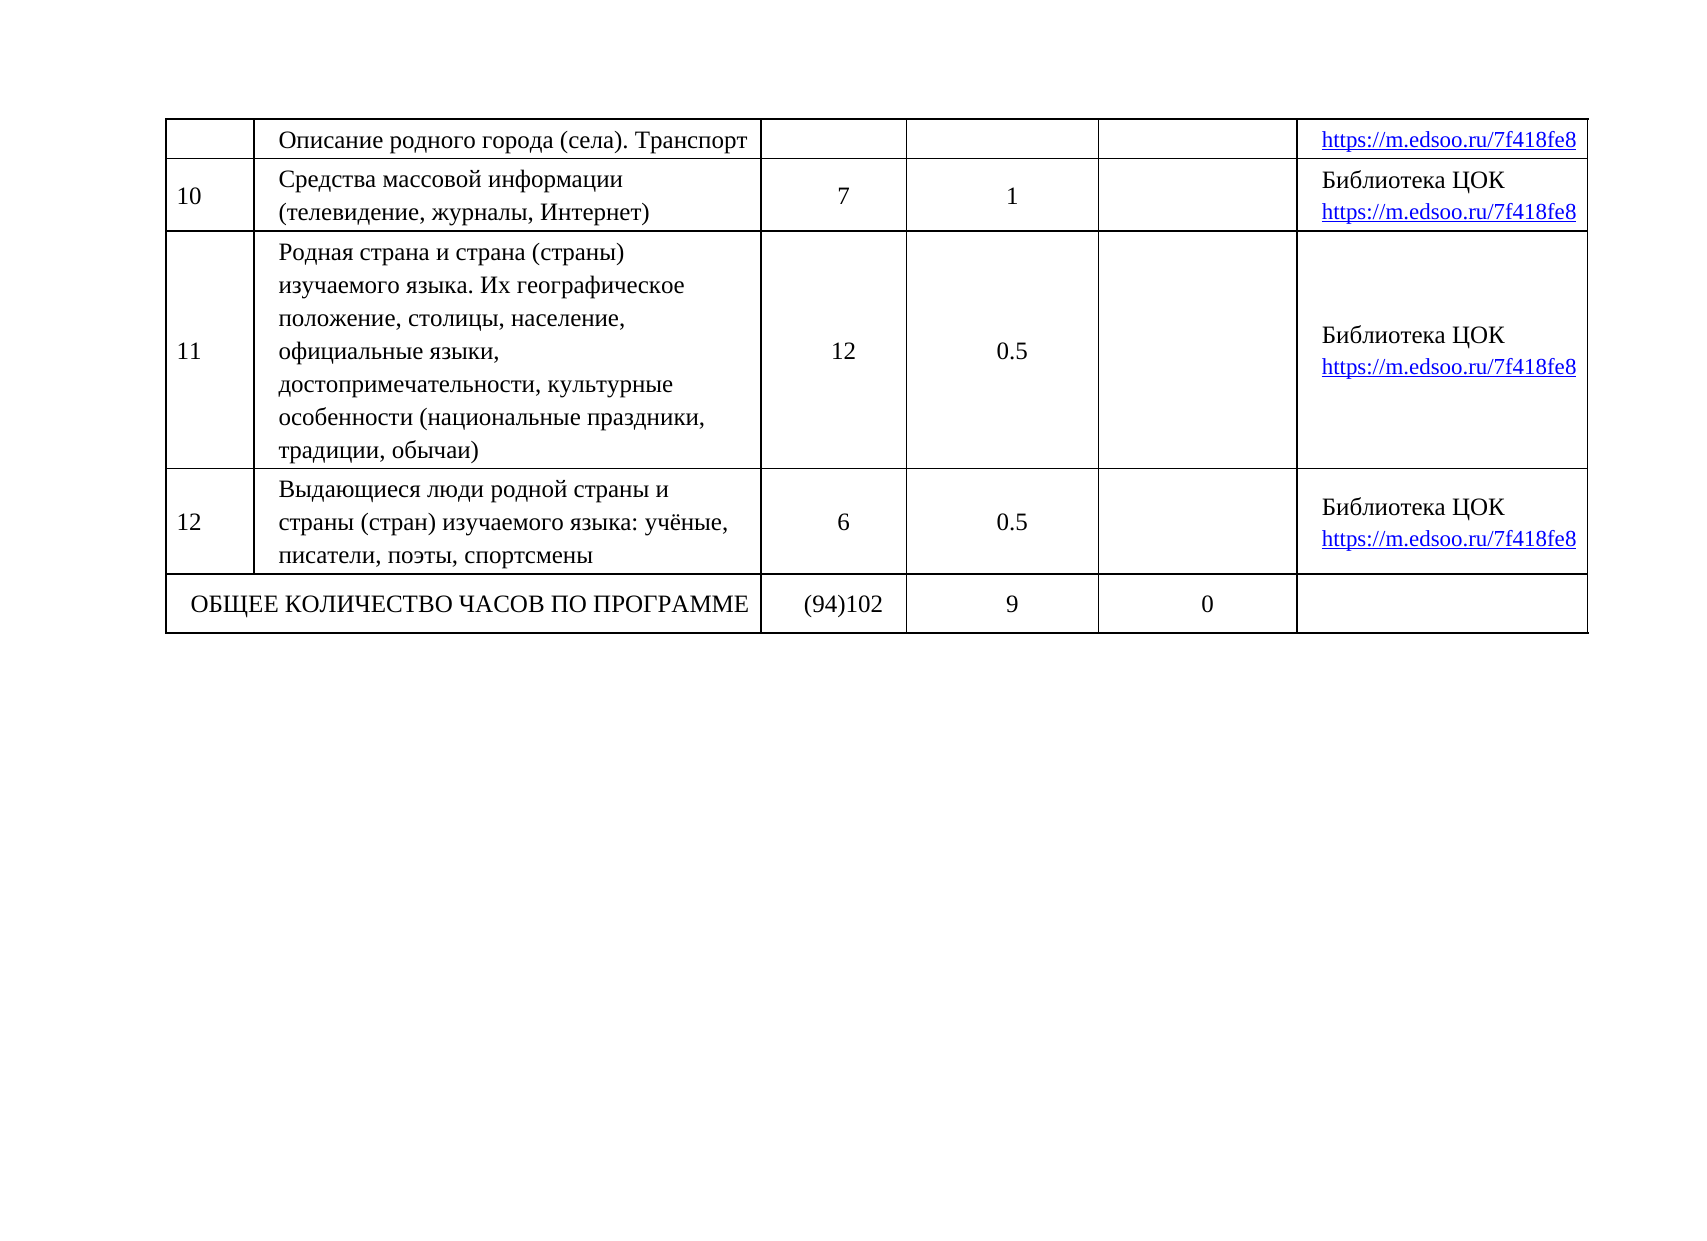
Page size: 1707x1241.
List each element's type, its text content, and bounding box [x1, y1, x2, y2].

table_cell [255, 120, 760, 157]
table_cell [1298, 159, 1587, 230]
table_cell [1298, 120, 1587, 157]
table_cell 0 [1099, 575, 1296, 632]
table_cell Библиотека ЦОК https://m.edsoo.ru/7f418fe8 [1298, 232, 1587, 467]
table_cell 9 [907, 575, 1098, 632]
table_cell [1298, 575, 1587, 632]
table_cell 9 [167, 120, 253, 157]
table_cell 12 [762, 232, 906, 467]
table_cell ОБЩЕЕ КОЛИЧЕСТВО ЧАСОВ ПО ПРОГРАММЕ [167, 575, 760, 632]
table_cell Библиотека ЦОК https://m.edsoo.ru/7f418fe8 [1298, 469, 1587, 573]
table_cell 12 [167, 469, 253, 573]
table_cell 1 [907, 120, 1098, 157]
table_cell [1099, 232, 1296, 467]
table_cell Средства массовой информации (телевидение, журналы, Интернет) [255, 159, 760, 230]
table_cell Родная страна и страна (страны) изучаемого языка. Их географическое положение, столицы, население, официальные языки, достопримечательности, культурные особенности (национальные праздники, традиции, обычаи) [255, 232, 760, 467]
table_cell 6 [762, 469, 906, 573]
table_cell (94)102 [762, 575, 906, 632]
table_cell 6 [762, 120, 906, 157]
table_cell Выдающиеся люди родной страны и страны (стран) изучаемого языка: учёные, писатели, поэты, спортсмены [255, 469, 760, 573]
table_cell 0.5 [907, 232, 1098, 467]
table_cell 10 [167, 159, 253, 230]
table_cell [1099, 120, 1296, 157]
table_cell [1099, 469, 1296, 573]
table_cell 7 [762, 159, 906, 230]
table_cell [1099, 159, 1296, 230]
table_cell 1 [907, 159, 1098, 230]
table_cell 0.5 [907, 469, 1098, 573]
table_cell 11 [167, 232, 253, 467]
